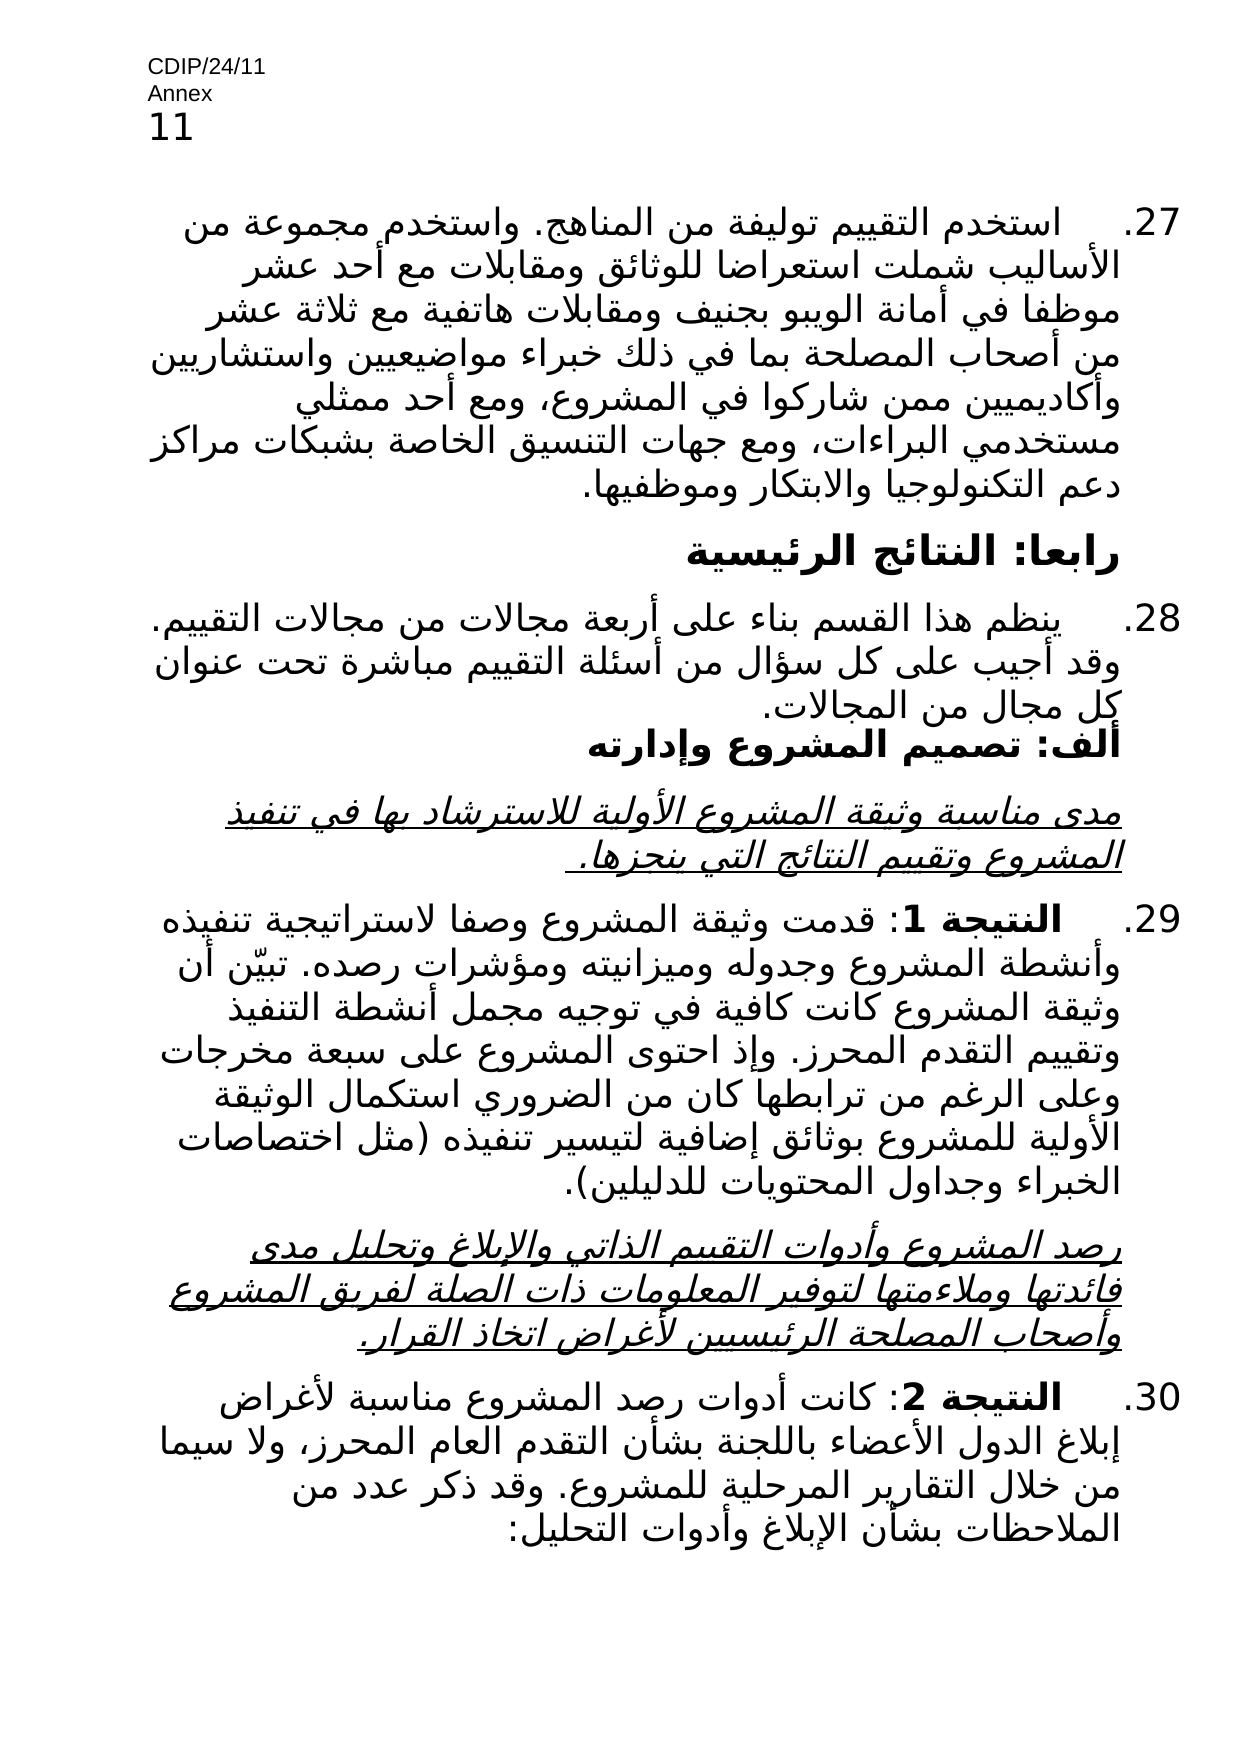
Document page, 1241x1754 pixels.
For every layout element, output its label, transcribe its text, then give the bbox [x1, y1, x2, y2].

subtitle مدى مناسبة وثيقة المشروع الأولية للاسترشاد بها في تنفيذ المشروع وتقييم النتائج التي ينجزها. [148, 790, 1122, 877]
subtitle رصد المشروع وأدوات التقييم الذاتي والإبلاغ وتحليل مدى فائدتها وملاءمتها لتوفير المعلومات ذات الصلة لفريق المشروع وأصحاب المصلحة الرئيسيين لأغراض اتخاذ القرار. [148, 1224, 1122, 1355]
subtitle ألف: تصميم المشروع وإدارته [148, 727, 1122, 765]
text النتيجة 1: قدمت وثيقة المشروع وصفا لاستراتيجية تنفيذه وأنشطة المشروع وجدوله وميزانيته ومؤشرات رصده. تبيّن أن وثيقة المشروع كانت كافية في توجيه مجمل أنشطة التنفيذ وتقييم التقدم المحرز. وإذ احتوى المشروع على سبعة مخرجات وعلى الرغم من ترابطها كان من الضروري استكمال الوثيقة الأولية للمشروع بوثائق إضافية لتيسير تنفيذه (مثل اختصاصات الخبراء وجداول المحتويات للدليلين). [148, 898, 1122, 1203]
text النتيجة 2: كانت أدوات رصد المشروع مناسبة لأغراض إبلاغ الدول الأعضاء باللجنة بشأن التقدم العام المحرز، ولا سيما من خلال التقارير المرحلية للمشروع. وقد ذكر عدد من الملاحظات بشأن الإبلاغ وأدوات التحليل: [148, 1376, 1122, 1551]
text استخدم التقييم توليفة من المناهج. واستخدم مجموعة من الأساليب شملت استعراضا للوثائق ومقابلات مع أحد عشر موظفا في أمانة الويبو بجنيف ومقابلات هاتفية مع ثلاثة عشر من أصحاب المصلحة بما في ذلك خبراء مواضيعيين واستشاريين وأكاديميين ممن شاركوا في المشروع، ومع أحد ممثلي مستخدمي البراءات، ومع جهات التنسيق الخاصة بشبكات مراكز دعم التكنولوجيا والابتكار وموظفيها. [148, 201, 1122, 506]
subtitle رابعا: النتائج الرئيسية [148, 527, 1122, 575]
text ينظم هذا القسم بناء على أربعة مجالات من مجالات التقييم. وقد أجيب على كل سؤال من أسئلة التقييم مباشرة تحت عنوان كل مجال من المجالات. [148, 596, 1122, 727]
